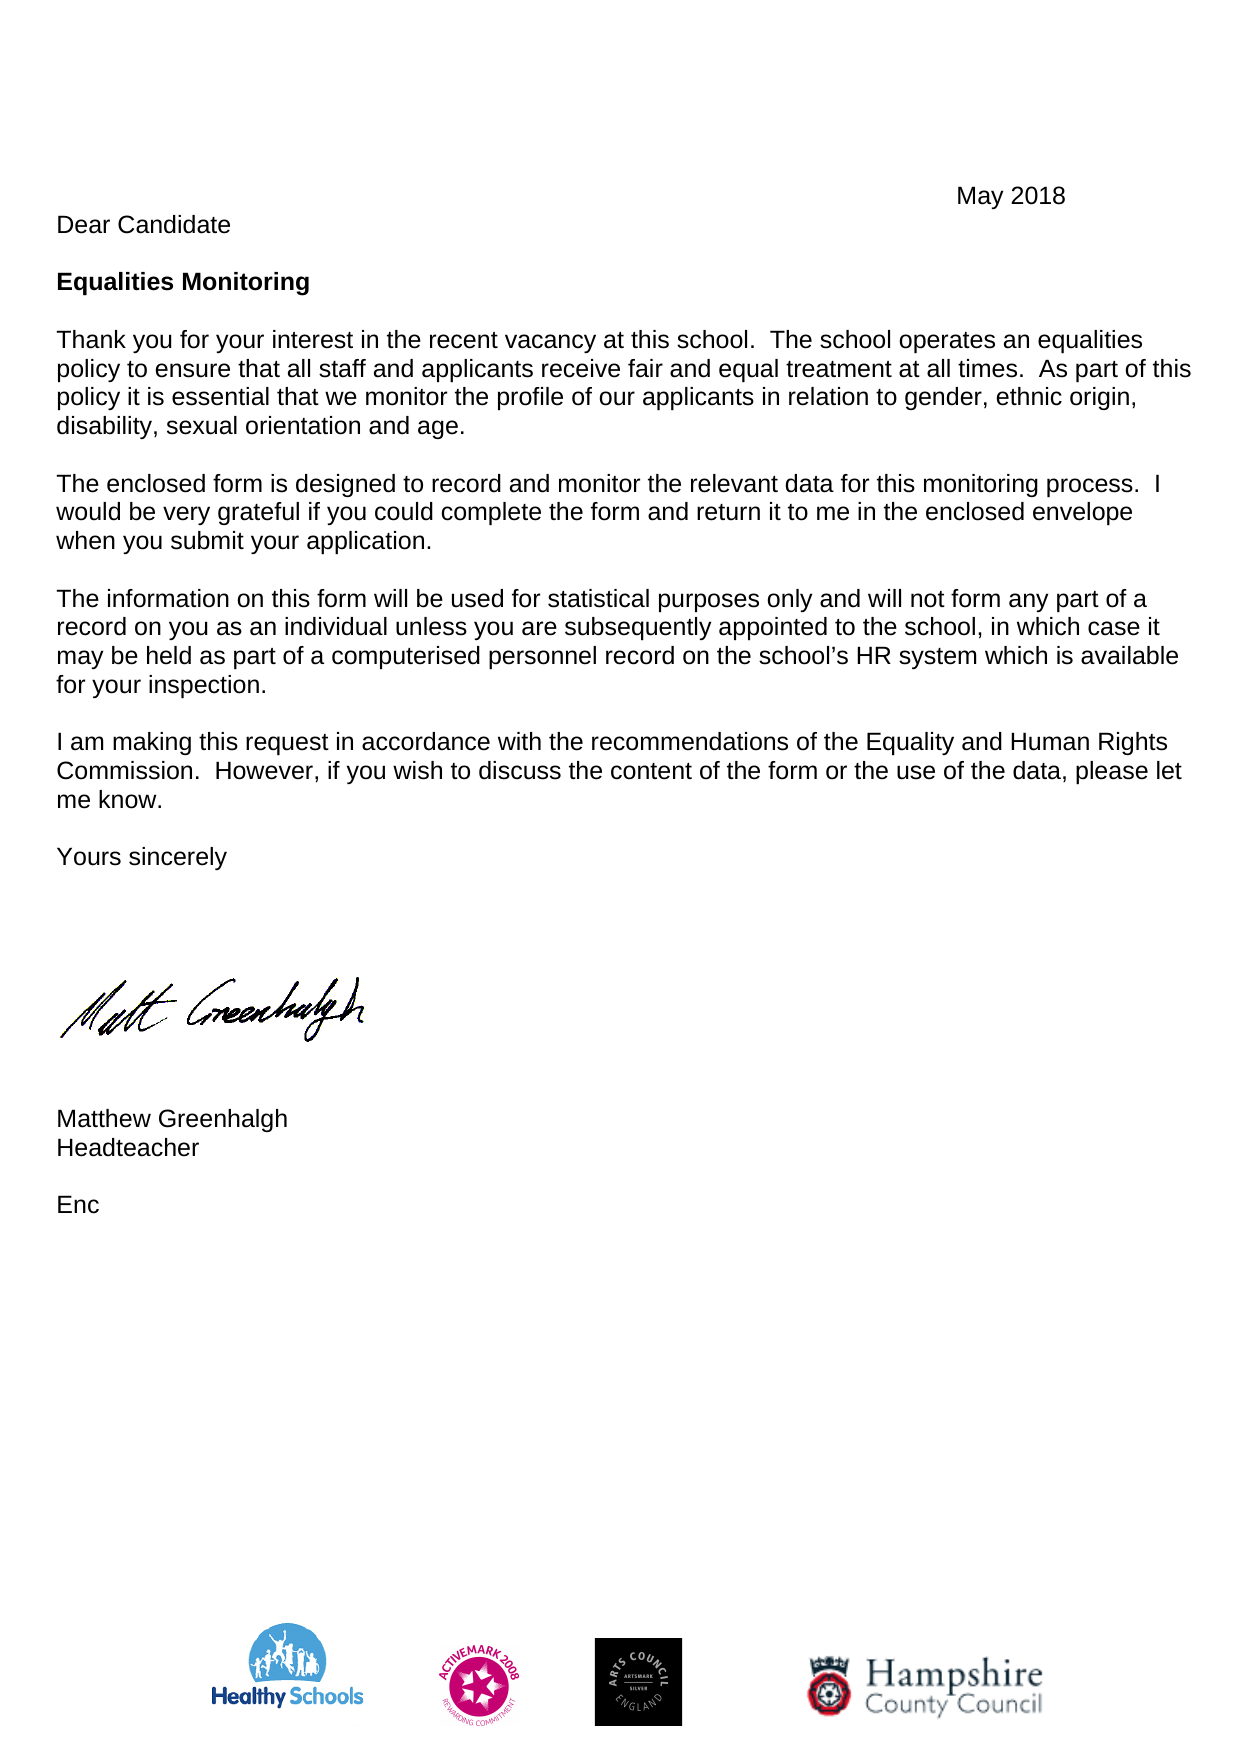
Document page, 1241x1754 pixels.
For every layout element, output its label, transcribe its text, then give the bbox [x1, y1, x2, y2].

text May 2018 [56, 181, 1200, 210]
text Equalities Monitoring [56, 267, 1200, 296]
text The enclosed form is designed to record and monitor the relevant data for this monitoring process. I would be very grateful if you could complete the form and return it to me in the enclosed envelope when you submit your application. [56, 468, 1200, 555]
picture [787, 1647, 1061, 1726]
picture [211, 1619, 364, 1726]
text Thank you for your interest in the recent vacancy at this school. The school operates an equalities policy to ensure that all staff and applicants receive fair and equal treatment at all times. As part of this policy it is essential that we monitor the profile of our applicants in relation to gender, ethnic origin, disability, sexual orientation and age. [56, 325, 1200, 440]
text Headteacher [56, 1133, 1200, 1161]
picture [594, 1638, 683, 1726]
text Enc [56, 1190, 1200, 1219]
text Yours sincerely [56, 842, 1200, 871]
picture [439, 1645, 519, 1726]
text I am making this request in accordance with the recommendations of the Equality and Human Rights Commission. However, if you wish to discuss the content of the form or the use of the data, please let me know. [56, 727, 1200, 813]
text Dear Candidate [56, 210, 1200, 238]
text Matthew Greenhalgh [56, 1104, 1200, 1133]
text The information on this form will be used for statistical purposes only and will not form any part of a record on you as an individual unless you are subsequently appointed to the school, in which case it may be held as part of a computerised personnel record on the school’s HR system which is available for your inspection. [56, 583, 1200, 698]
